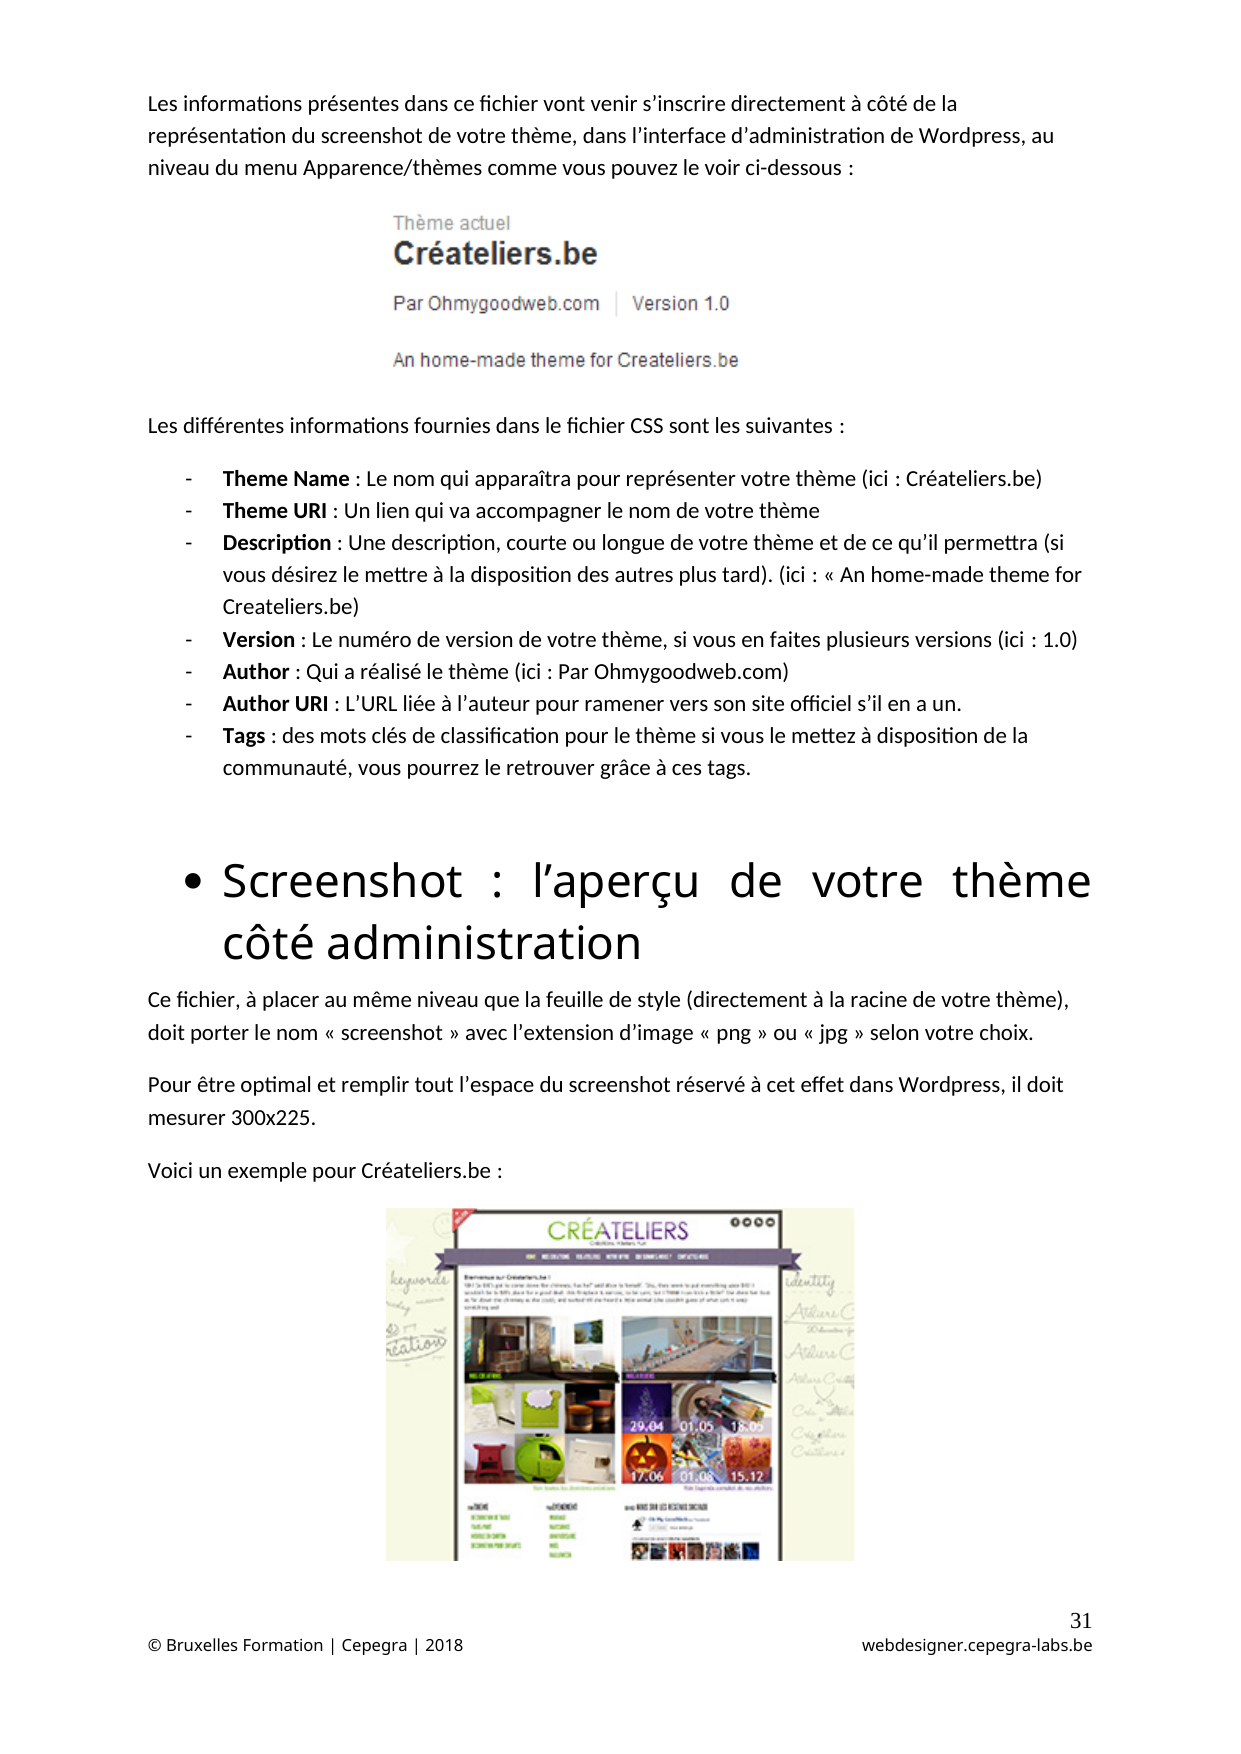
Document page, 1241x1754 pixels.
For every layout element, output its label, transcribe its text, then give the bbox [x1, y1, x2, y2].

list Author URI : L’URL liée à l’auteur pour ramener vers son site officiel s’il en a un. [185, 689, 1093, 717]
text Ce fichier, à placer au même niveau que la feuille de style (directement à la racine de votre thème), doit porter le nom « screenshot » avec l’extension d’image « png » ou « jpg » selon votre choix. [148, 985, 1093, 1046]
list Theme Name : Le nom qui apparaîtra pour représenter votre thème (ici : Créateliers.be) [185, 464, 1093, 492]
subtitle Screenshot : l’aperçu de votre thème côté administration [185, 848, 1093, 973]
picture [381, 206, 860, 386]
text Pour être optimal et remplir tout l’espace du screenshot réservé à cet effet dans Wordpress, il doit mesurer 300x225. [148, 1071, 1093, 1131]
list Theme URI : Un lien qui va accompagner le nom de votre thème [185, 496, 1093, 524]
text Voici un exemple pour Créateliers.be : [148, 1156, 1093, 1184]
list Tags : des mots clés de classification pour le thème si vous le mettez à disposition de la communauté, vous pourrez le retrouver grâce à ces tags. [185, 721, 1093, 781]
list Author : Qui a réalisé le thème (ici : Par Ohmygoodweb.com) [185, 657, 1093, 685]
text Les informations présentes dans ce fichier vont venir s’inscrire directement à côté de la représentation du screenshot de votre thème, dans l’interface d’administration de Wordpress, au niveau du menu Apparence/thèmes comme vous pouvez le voir ci-dessous : [148, 89, 1093, 181]
list Description : Une description, courte ou longue de votre thème et de ce qu’il permettra (si vous désirez le mettre à la disposition des autres plus tard). (ici : « An home-made theme for Createliers.be) [185, 528, 1093, 621]
list Version : Le numéro de version de votre thème, si vous en faites plusieurs versions (ici : 1.0) [185, 625, 1093, 653]
text Les différentes informations fournies dans le fichier CSS sont les suivantes : [148, 411, 1093, 439]
picture [385, 1208, 855, 1561]
